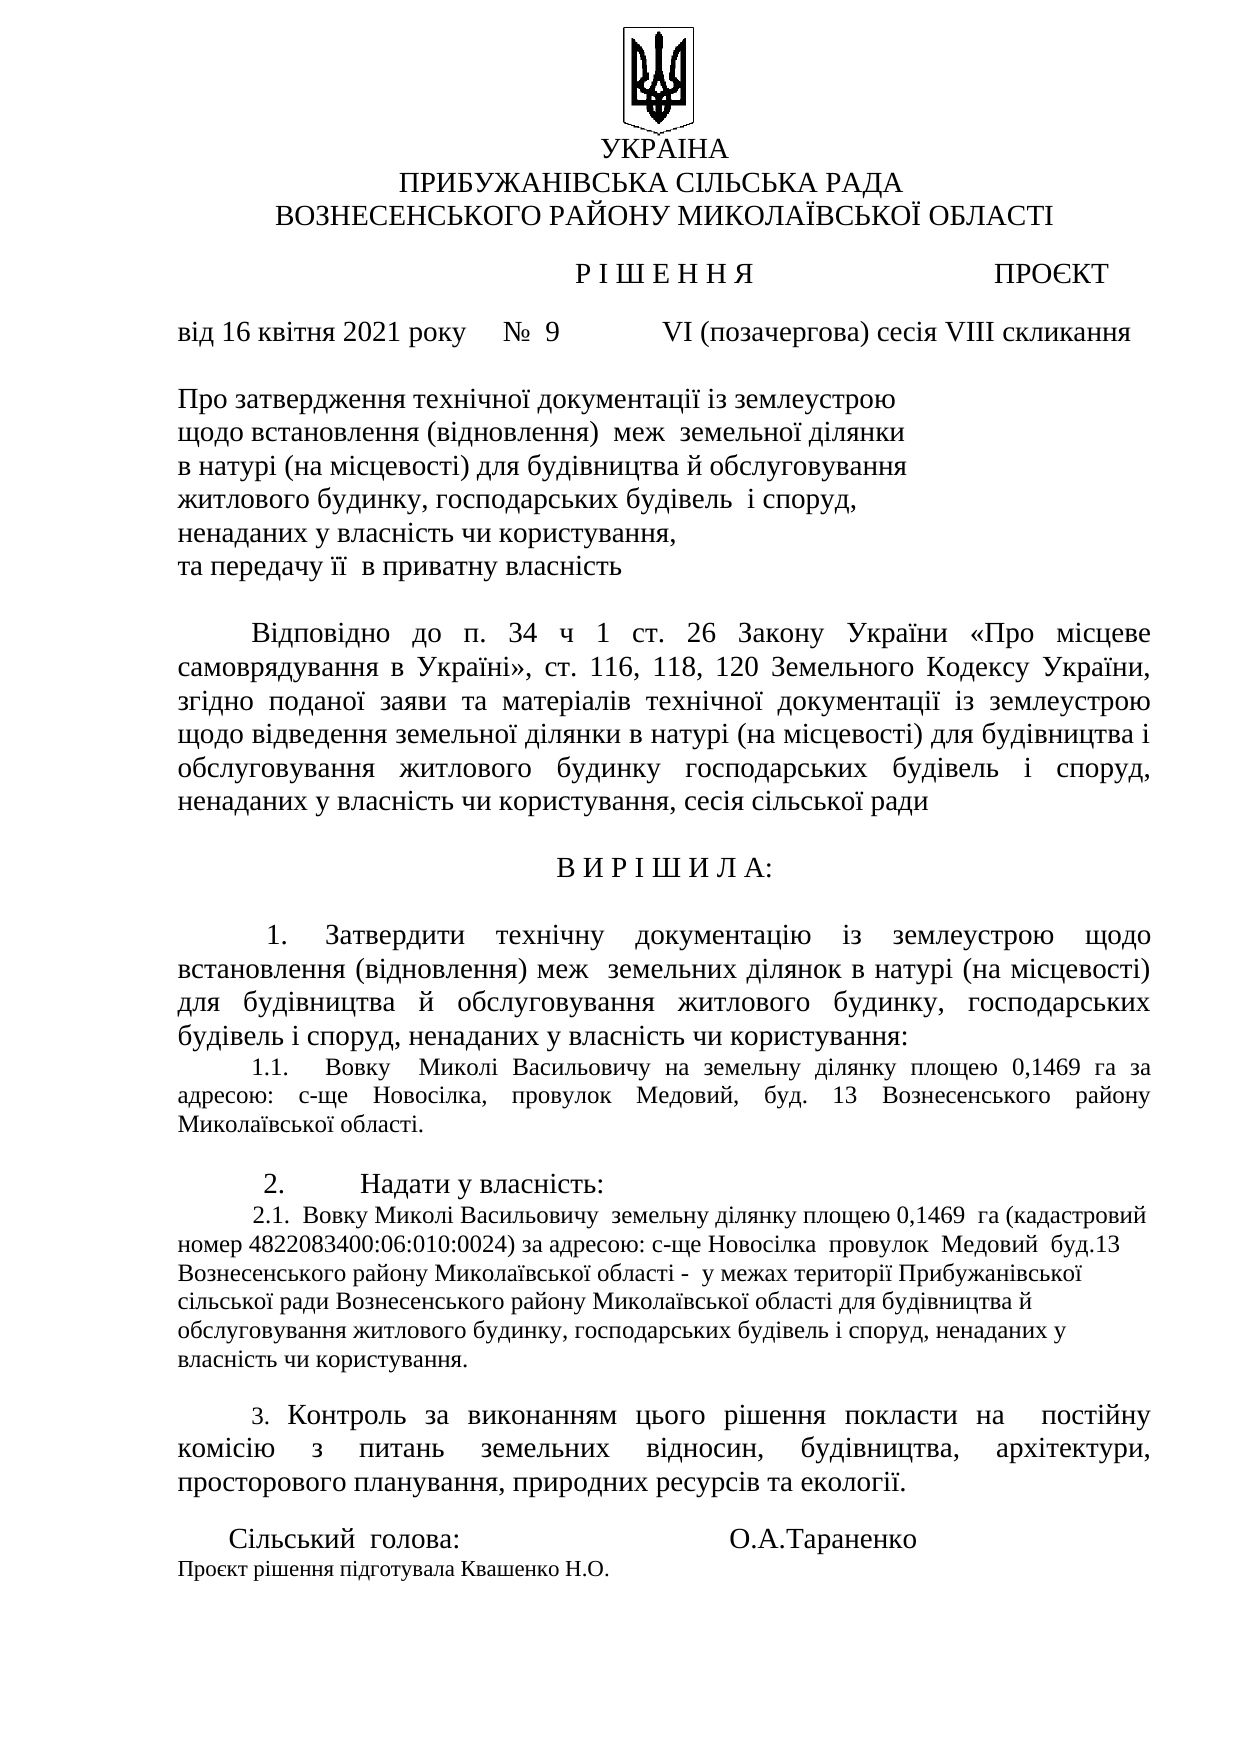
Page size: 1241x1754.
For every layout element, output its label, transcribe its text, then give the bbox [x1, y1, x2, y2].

text від 16 квітня 2021 року № 9 VІ (позачергова) сесія VІІІ скликання [177, 314, 1152, 347]
text Проєкт рішення підготувала Квашенко Н.О. [177, 1555, 1152, 1581]
text ВОЗНЕСЕНСЬКОГО РАЙОНУ МИКОЛАЇВСЬКОЇ ОБЛАСТІ [177, 198, 1152, 232]
text 3. Контроль за виконанням цього рішення покласти на постійну комісію з питань земельних відносин, будівництва, архітектури, просторового планування, природних ресурсів та екології. [177, 1397, 1152, 1497]
text ПРИБУЖАНІВСЬКА СІЛЬСЬКА РАДА [325, 165, 1152, 198]
text житлового будинку, господарських будівель і споруд, [177, 481, 1152, 515]
list Надати у власність: [263, 1167, 1152, 1200]
text щодо встановлення (відновлення) меж земельної ділянки [177, 414, 1152, 448]
text ненаданих у власність чи користування, [177, 515, 1152, 548]
text УКРАЇНА [177, 131, 1152, 165]
text Про затвердження технічної документації із землеустрою [177, 381, 1152, 414]
text 2.1. Вовку Миколі Васильовичу земельну ділянку площею 0,1469 га (кадастровий номер 4822083400:06:010:0024) за адресою: с-ще Новосілка провулок Медовий буд.13 Вознесенського району Миколаївської області - у межах території Прибужанівської сільської ради Вознесенського району Миколаївської області для будівництва й обслуговування житлового будинку, господарських будівель і споруд, ненаданих у власність чи користування. [177, 1200, 1152, 1373]
list Вовку Миколі Васильовичу на земельну ділянку площею 0,1469 га за адресою: с-ще Новосілка, провулок Медовий, буд. 13 Вознесенського району Миколаївської області. [177, 1052, 1152, 1138]
text Сільський голова: О.А.Тараненко [177, 1521, 1152, 1555]
list Затвердити технічну документацію із землеустрою щодо встановлення (відновлення) меж земельних ділянок в натурі (на місцевості) для будівництва й обслуговування житлового будинку, господарських будівель і споруд, ненаданих у власність чи користування: [177, 917, 1152, 1052]
text В И Р І Ш И Л А: [177, 850, 1152, 884]
text в натурі (на місцевості) для будівництва й обслуговування [177, 448, 1152, 481]
text Відповідно до п. 34 ч 1 ст. 26 Закону України «Про місцеве самоврядування в Україні», ст. 116, 118, 120 Земельного Кодексу України, згідно поданої заяви та матеріалів технічної документації із землеустрою щодо відведення земельної ділянки в натурі (на місцевості) для будівництва і обслуговування житлового будинку господарських будівель і споруд, ненаданих у власність чи користування, сесія сільської ради [177, 616, 1152, 817]
text Р І Ш Е Н Н Я ПРОЄКТ [177, 256, 1152, 290]
text та передачу її в приватну власність [177, 548, 1152, 582]
picture [620, 25, 695, 138]
